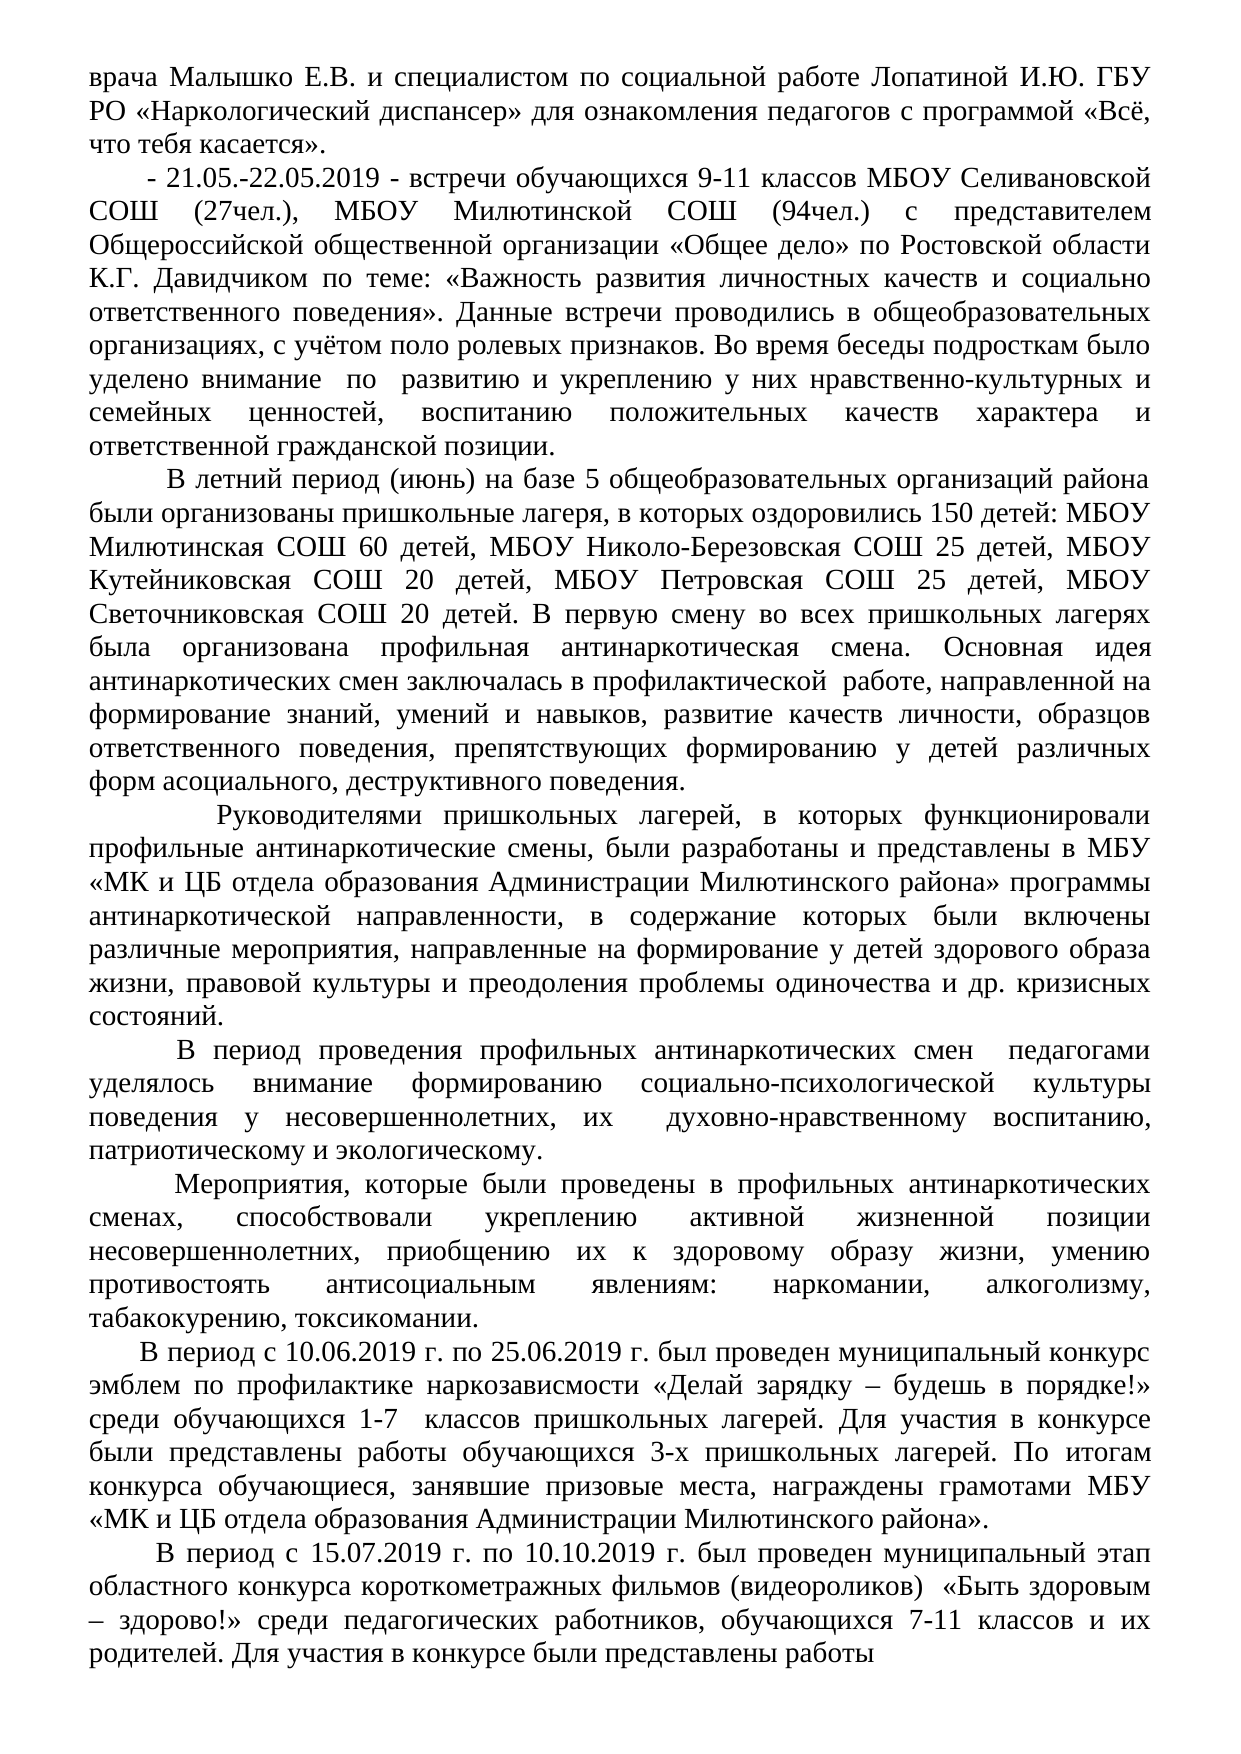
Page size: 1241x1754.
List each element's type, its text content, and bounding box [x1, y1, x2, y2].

text - 21.05.-22.05.2019 - встречи обучающихся 9-11 классов МБОУ Селивановской СОШ (27чел.), МБОУ Милютинской СОШ (94чел.) с представителем Общероссийской общественной организации «Общее дело» по Ростовской области К.Г. Давидчиком по теме: «Важность развития личностных качеств и социально ответственного поведения». Данные встречи проводились в общеобразовательных организациях, с учётом поло ролевых признаков. Во время беседы подросткам было уделено внимание по развитию и укреплению у них нравственно-культурных и семейных ценностей, воспитанию положительных качеств характера и ответственной гражданской позиции. [89, 160, 1152, 462]
text Мероприятия, которые были проведены в профильных антинаркотических сменах, способствовали укреплению активной жизненной позиции несовершеннолетних, приобщению их к здоровому образу жизни, умению противостоять антисоциальным явлениям: наркомании, алкоголизму, табакокурению, токсикомании. [89, 1166, 1152, 1334]
text В период проведения профильных антинаркотических смен педагогами уделялось внимание формированию социально-психологической культуры поведения у несовершеннолетних, их духовно-нравственному воспитанию, патриотическому и экологическому. [89, 1032, 1152, 1166]
text В период с 15.07.2019 г. по 10.10.2019 г. был проведен муниципальный этап областного конкурса короткометражных фильмов (видеороликов) «Быть здоровым – здорово!» среди педагогических работников, обучающихся 7-11 классов и их родителей. Для участия в конкурсе были представлены работы [89, 1535, 1152, 1669]
text Руководителями пришкольных лагерей, в которых функционировали профильные антинаркотические смены, были разработаны и представлены в МБУ «МК и ЦБ отдела образования Администрации Милютинского района» программы антинаркотической направленности, в содержание которых были включены различные мероприятия, направленные на формирование у детей здорового образа жизни, правовой культуры и преодоления проблемы одиночества и др. кризисных состояний. [89, 797, 1152, 1032]
text В летний период (июнь) на базе 5 общеобразовательных организаций района были организованы пришкольные лагеря, в которых оздоровились 150 детей: МБОУ Милютинская СОШ 60 детей, МБОУ Николо-Березовская СОШ 25 детей, МБОУ Кутейниковская СОШ 20 детей, МБОУ Петровская СОШ 25 детей, МБОУ Светочниковская СОШ 20 детей. В первую смену во всех пришкольных лагерях была организована профильная антинаркотическая смена. Основная идея антинаркотических смен заключалась в профилактической работе, направленной на формирование знаний, умений и навыков, развитие качеств личности, образцов ответственного поведения, препятствующих формированию у детей различных форм асоциального, деструктивного поведения. [89, 462, 1152, 797]
text В период с 10.06.2019 г. по 25.06.2019 г. был проведен муниципальный конкурс эмблем по профилактике наркозависмости «Делай зарядку – будешь в порядке!» среди обучающихся 1-7 классов пришкольных лагерей. Для участия в конкурсе были представлены работы обучающихся 3-х пришкольных лагерей. По итогам конкурса обучающиеся, занявшие призовые места, награждены грамотами МБУ «МК и ЦБ отдела образования Администрации Милютинского района». [89, 1334, 1152, 1535]
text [89, 59, 1152, 160]
